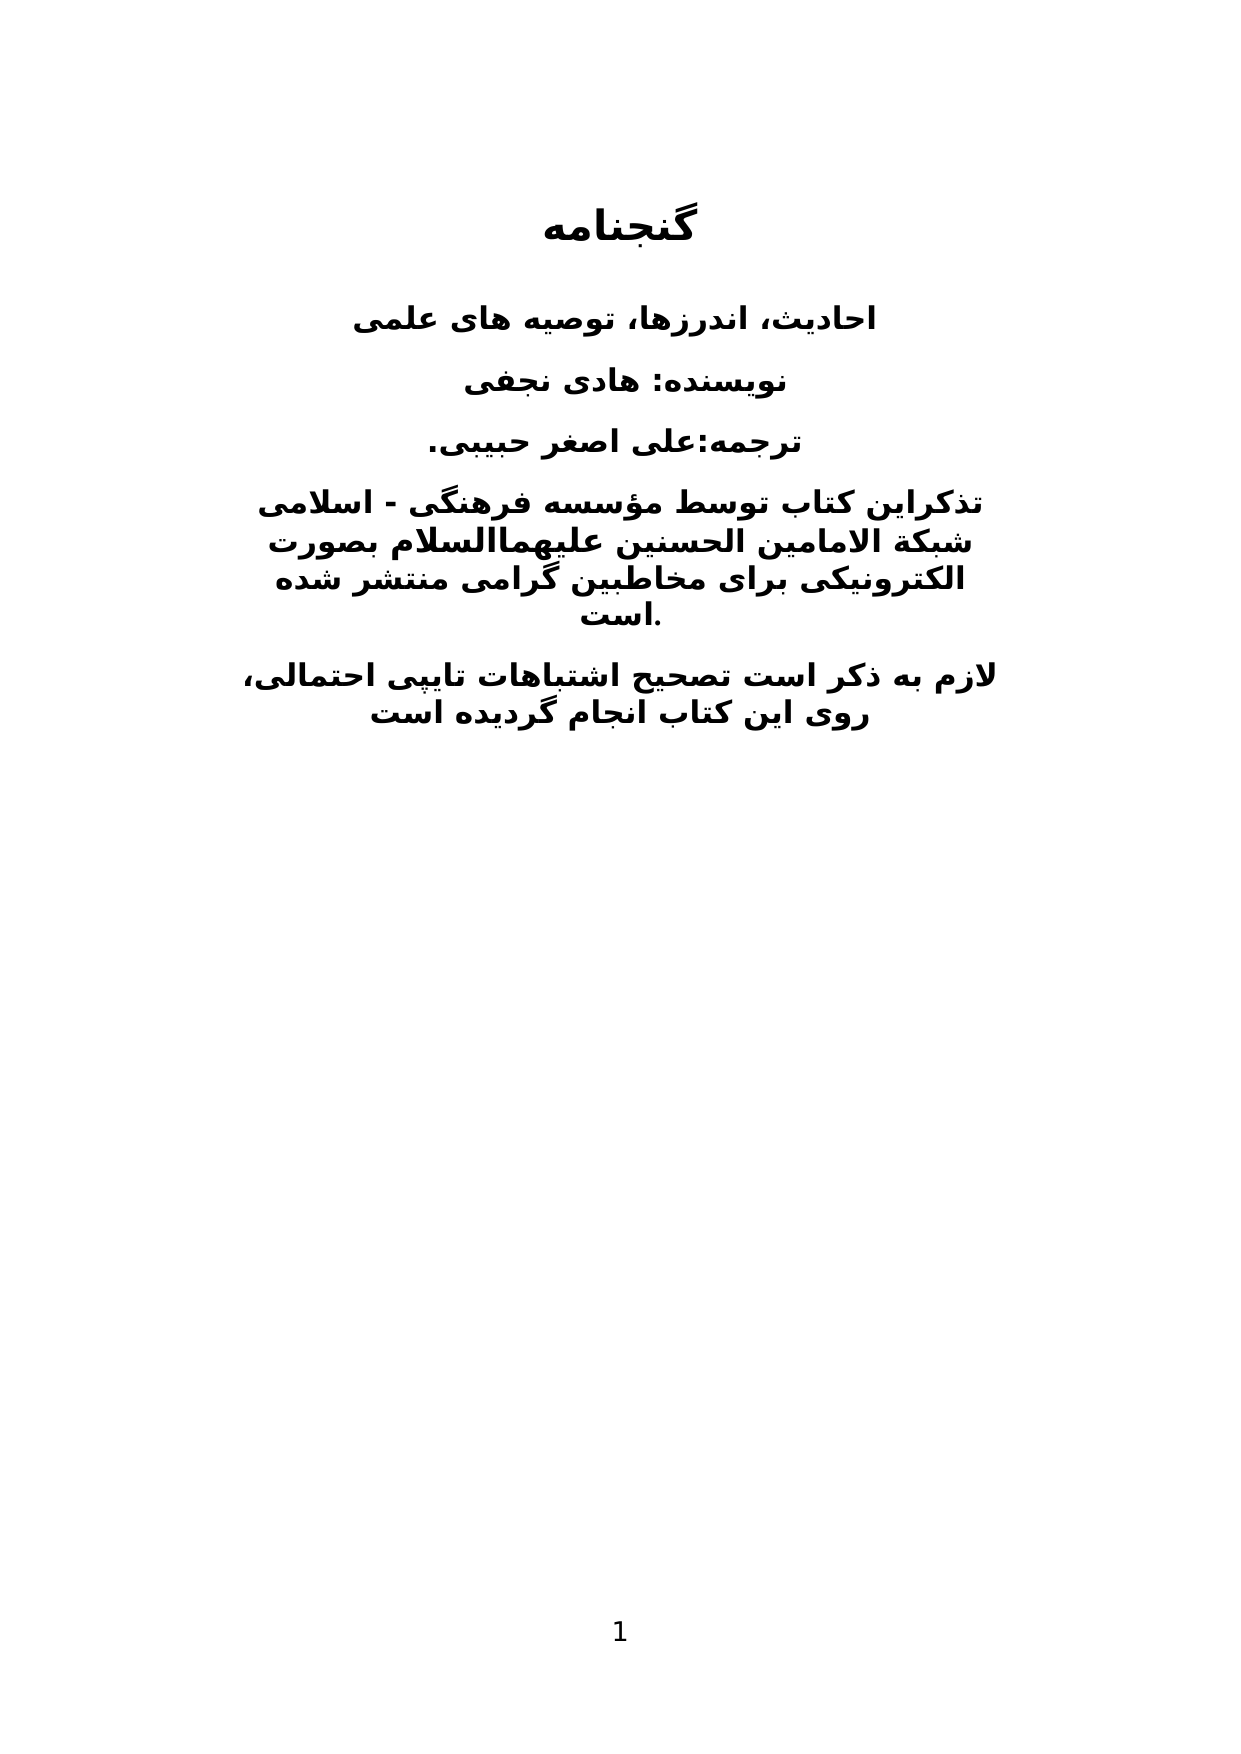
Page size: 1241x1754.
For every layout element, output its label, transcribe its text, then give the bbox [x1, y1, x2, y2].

text تذکراین کتاب توسط مؤسسه فرهنگی - اسلامی شبکة الامامین الحسنین عليهما‌السلام بصورت الکترونیکی برای مخاطبین گرامی منتشر شده است. [236, 485, 1004, 633]
text گنجنامه [236, 202, 1004, 251]
text احادیث، اندرزها، توصیه های علمی [236, 301, 1004, 337]
text ترجمه:علی اصغر حبیبی. [236, 423, 1004, 460]
text لازم به ذکر است تصحیح اشتباهات تایپی احتمالی، روی این کتاب انجام گردیده است [236, 658, 1004, 731]
text نویسنده: هادی نجفی [236, 362, 1004, 398]
